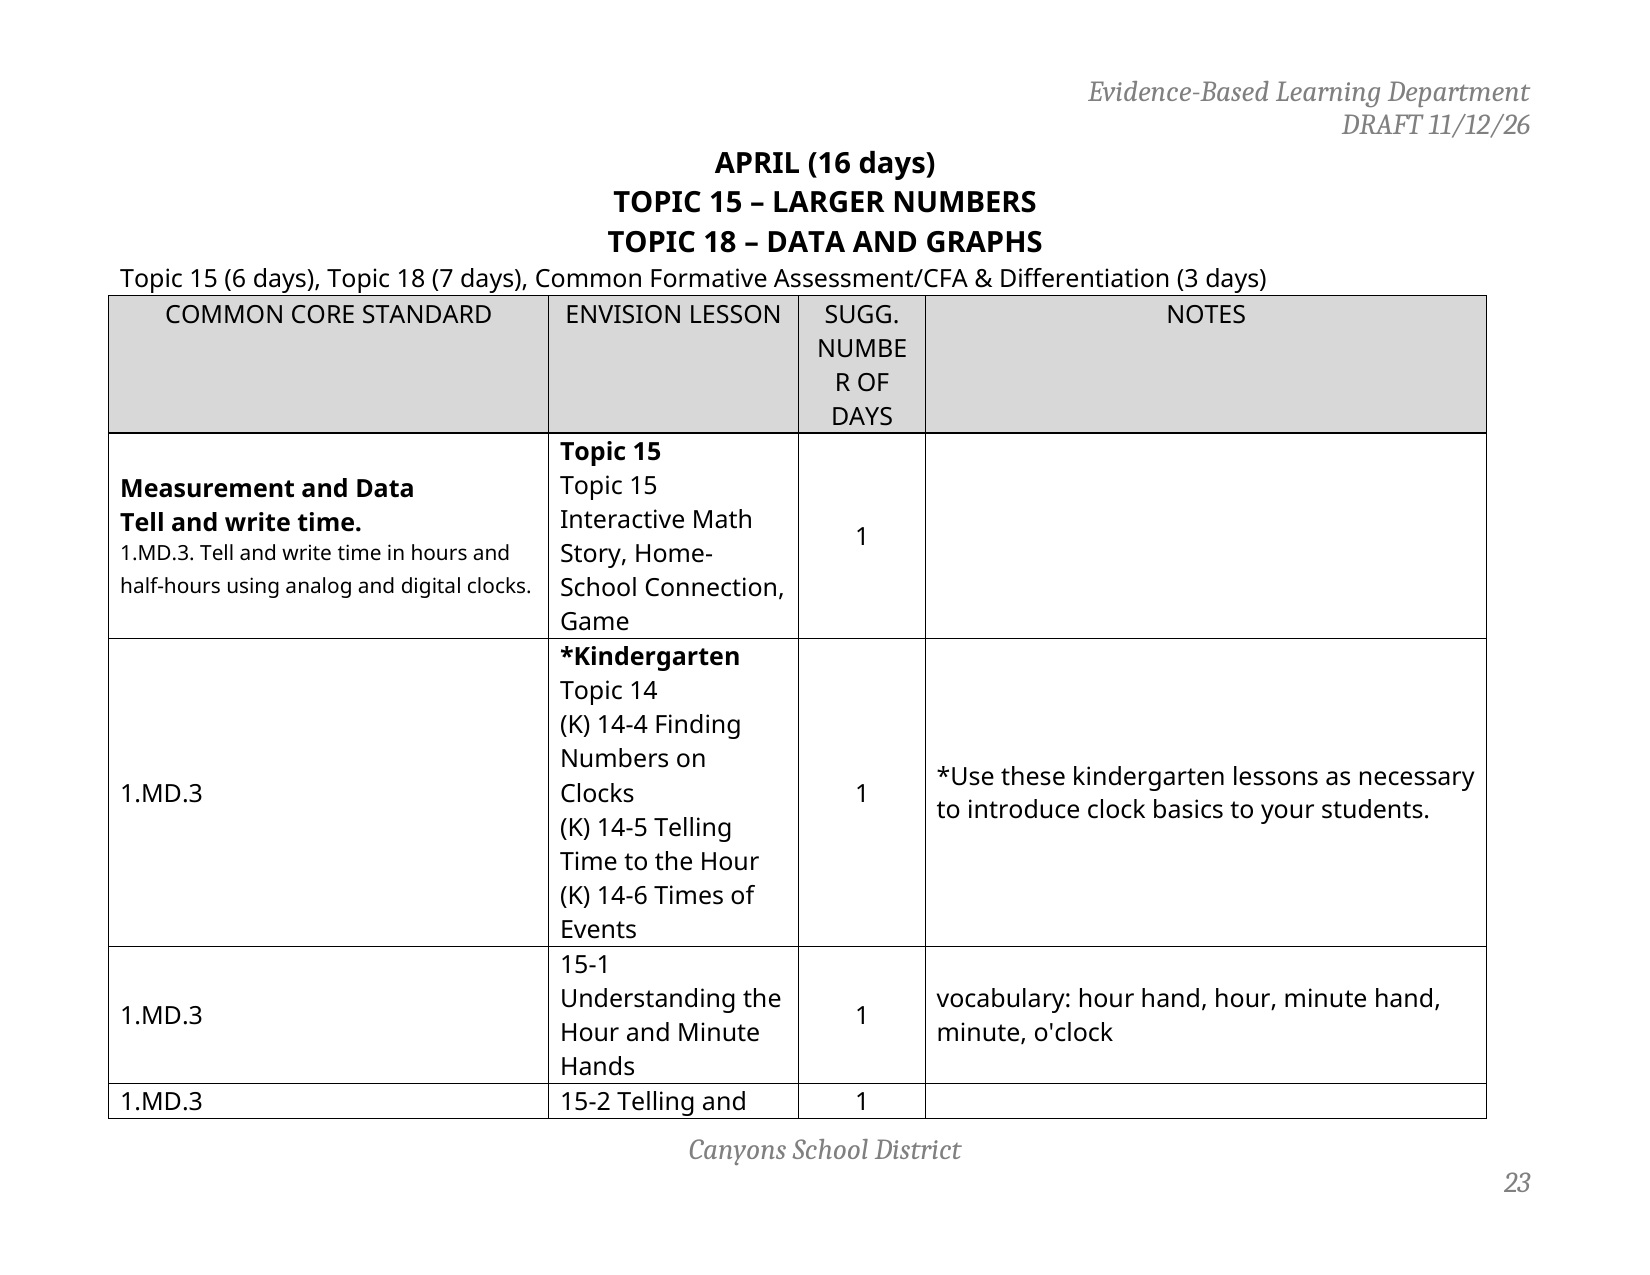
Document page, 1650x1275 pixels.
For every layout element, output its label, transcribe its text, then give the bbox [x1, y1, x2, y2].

table_cell [926, 434, 1486, 638]
table_cell 1 [799, 434, 925, 638]
table_cell 1.MD.3 [109, 639, 548, 946]
table_cell 1.MD.3 [109, 1084, 548, 1118]
table_header COMMON CORE STANDARD [109, 296, 548, 432]
text TOPIC 15 – LARGER NUMBERS [120, 182, 1530, 221]
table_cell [549, 1084, 798, 1118]
table_cell *Kindergarten Topic 14 (K) 14-4 Finding Numbers on Clocks (K) 14-5 Telling Time to the Hour (K) 14-6 Times of Events [549, 639, 798, 946]
table_cell 1.MD.3 [109, 947, 548, 1083]
table_header ENVISION LESSON [549, 296, 798, 432]
table_cell 1 [799, 947, 925, 1083]
text Topic 15 (6 days), Topic 18 (7 days), Common Formative Assessment/CFA & Differentiation (3 days) [120, 261, 1530, 295]
text APRIL (16 days) [120, 142, 1530, 182]
table_cell [926, 1084, 1486, 1118]
table_header SUGG. NUMBER OF DAYS [799, 296, 925, 432]
table_cell 15-1 Understanding the Hour and Minute Hands [549, 947, 798, 1083]
table_cell 1 [799, 1084, 925, 1118]
table_cell Topic 15 Topic 15 Interactive Math Story, Home-School Connection, Game [549, 434, 798, 638]
table_cell 1 [799, 639, 925, 946]
table_cell *Use these kindergarten lessons as necessary to introduce clock basics to your students. [926, 639, 1486, 946]
text TOPIC 18 – DATA AND GRAPHS [120, 221, 1530, 261]
table_header NOTES [926, 296, 1486, 432]
table_cell Measurement and Data Tell and write time. 1.MD.3. Tell and write time in hours and half-hours using analog and digital clocks. [109, 434, 548, 638]
table_cell vocabulary: hour hand, hour, minute hand, minute, o'clock [926, 947, 1486, 1083]
